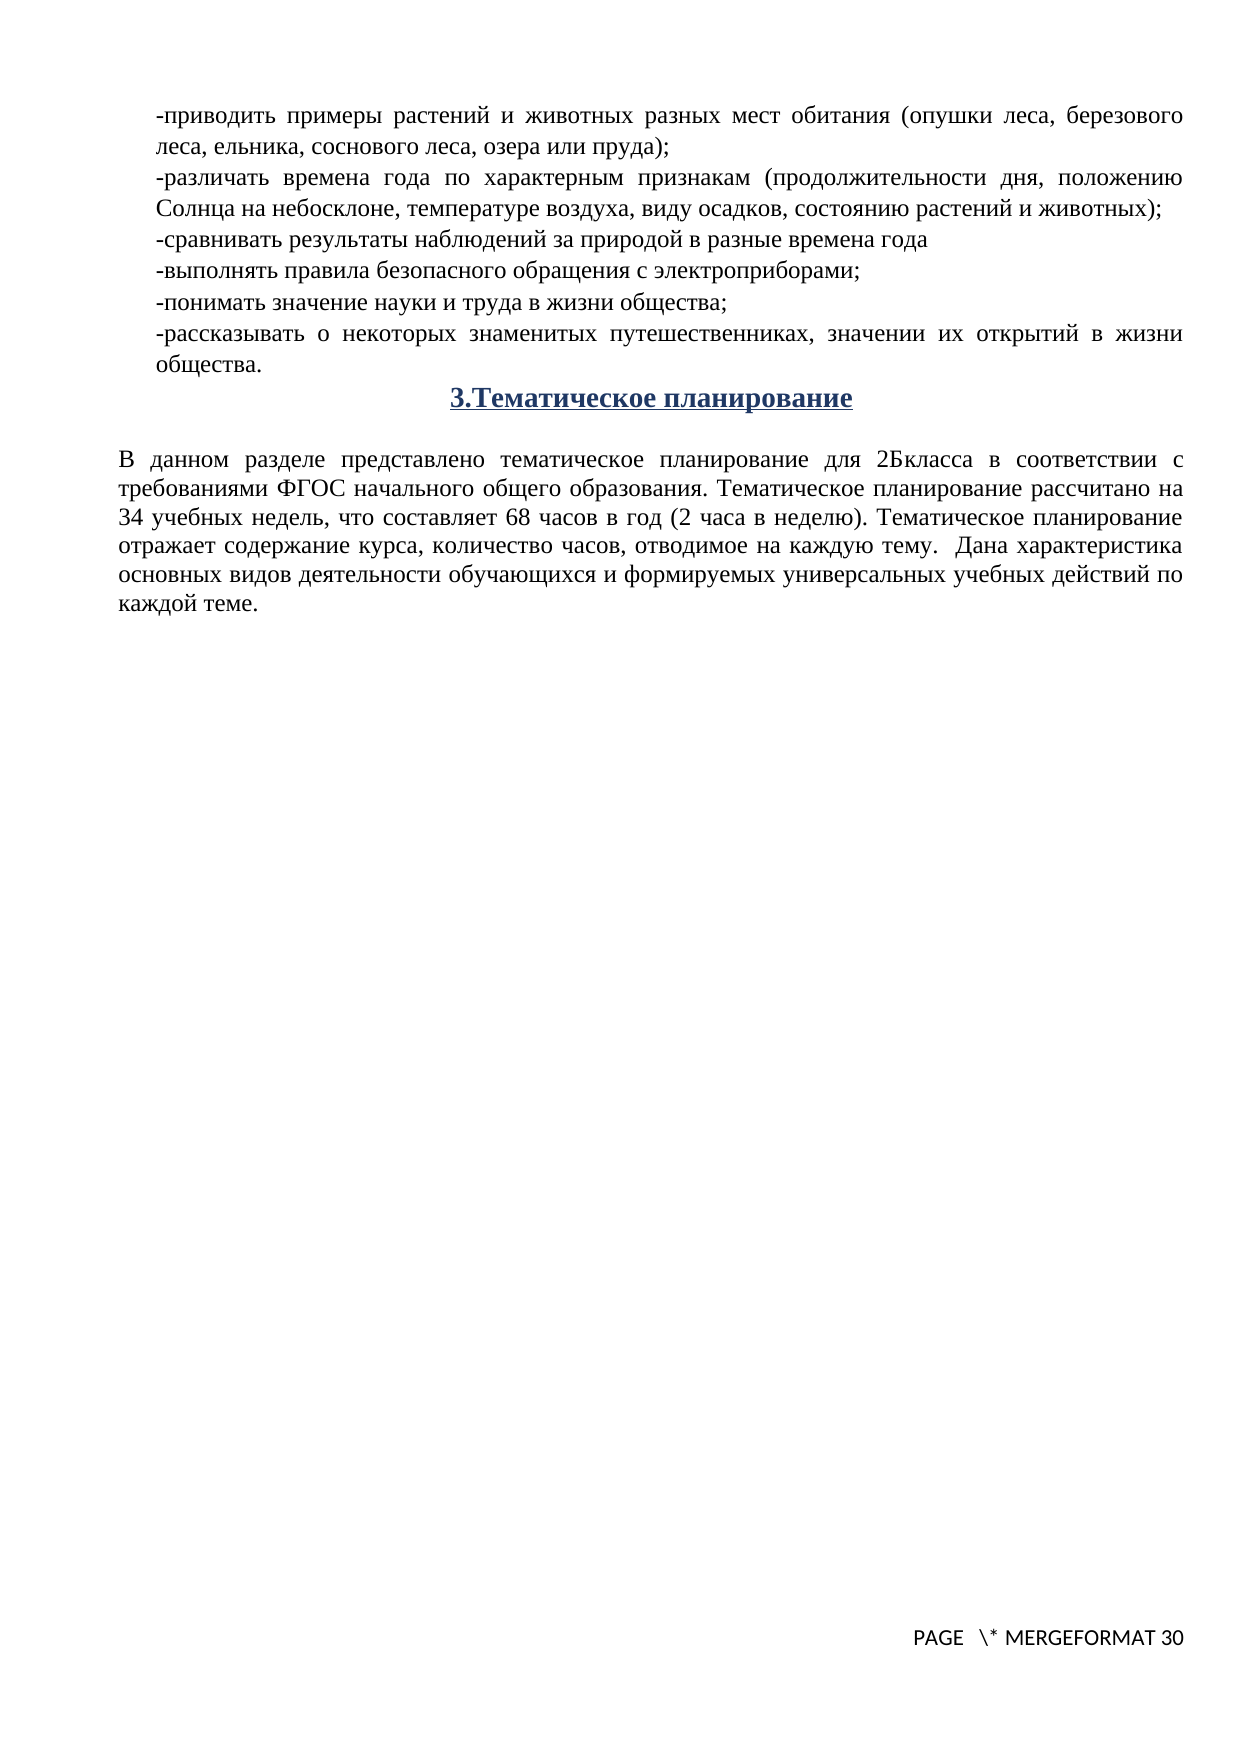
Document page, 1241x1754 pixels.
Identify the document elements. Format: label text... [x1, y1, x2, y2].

text -выполнять правила безопасного обращения с электроприборами; [156, 256, 1184, 284]
text -приводить примеры растений и животных разных мест обитания (опушки леса, березового леса, ельника, соснового леса, озера или пруда); [156, 100, 1184, 160]
text В данном разделе представлено тематическое планирование для 2Бкласса в соответствии с требованиями ФГОС начального общего образования. Тематическое планирование рассчитано на 34 учебных недель, что составляет 68 часов в год (2 часа в неделю). Тематическое планирование отражает содержание курса, количество часов, отводимое на каждую тему. Дана характеристика основных видов деятельности обучающихся и формируемых универсальных учебных действий по каждой теме. [118, 444, 1184, 617]
text -различать времена года по характерным признакам (продолжительности дня, положению Солнца на небосклоне, температуре воздуха, виду осадков, состоянию растений и животных); [156, 162, 1184, 222]
text -понимать значение науки и труда в жизни общества; [156, 287, 1184, 315]
text -сравнивать результаты наблюдений за природой в разные времена года [156, 224, 1184, 253]
text 3.Тематическое планирование [118, 380, 1184, 413]
text -рассказывать о некоторых знаменитых путешественниках, значении их открытий в жизни общества. [156, 318, 1184, 377]
